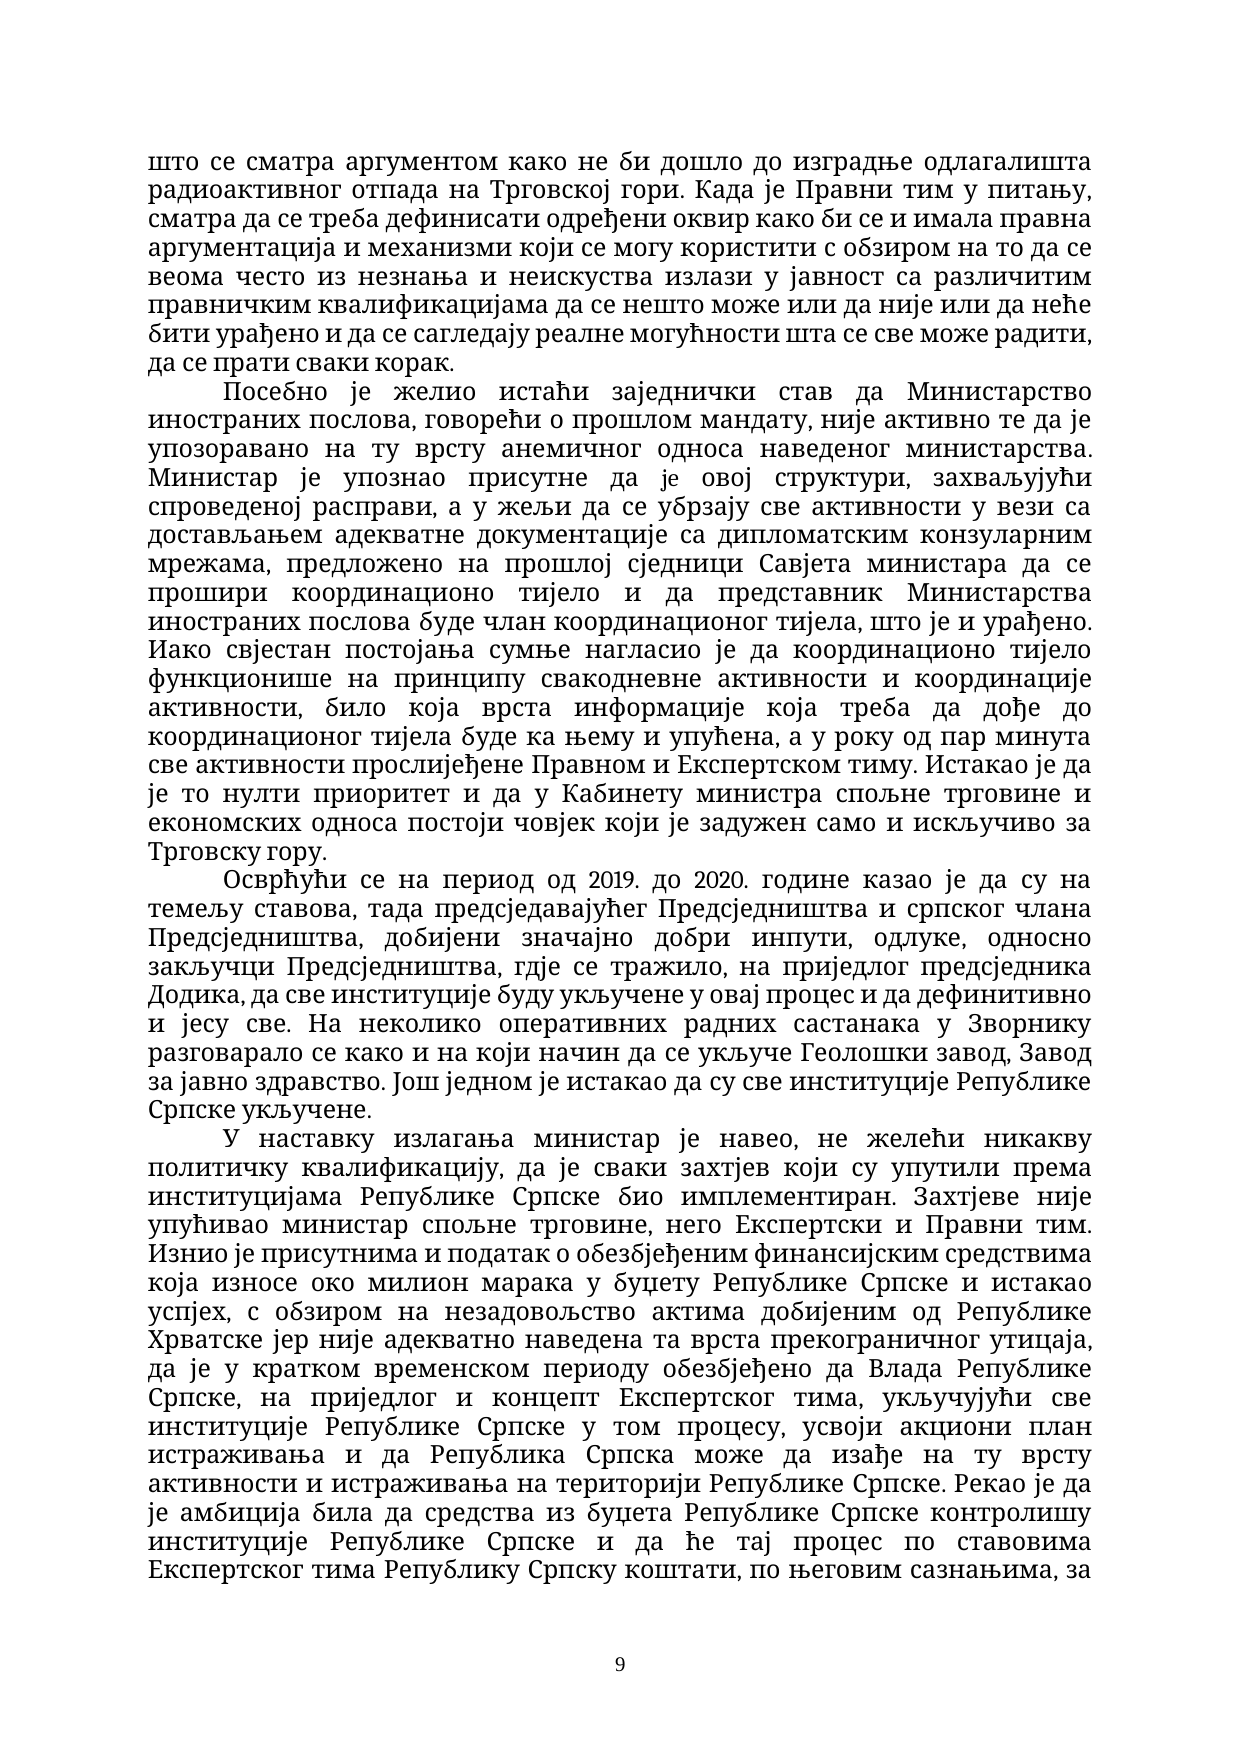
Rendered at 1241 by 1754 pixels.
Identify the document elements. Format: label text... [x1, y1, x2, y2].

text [148, 1125, 1093, 1585]
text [148, 148, 1093, 378]
text Осврћући се на период од 2019. до 2020. године казао је да су на темељу ставова, тада предсједавајућег Предсједништва и српског члана Предсједништва, добијени значајно добри инпути, одлуке, односно закључци Предсједништва, гдје се тражило, на приједлог предсједника Додика, да све институције буду укључене у овај процес и да дефинитивно и јесу све. На неколико оперативних радних састанака у Зворнику разговарало се како и на који начин да се укључе Геолошки завод, Завод за јавно здравство. Још једном је истакао да су све институције Републике Српске укључене. [148, 866, 1093, 1125]
text Посебно је желио истаћи заједнички став да Министарство иностраних послова, говорећи о прошлом мандату, није активно те да је упозоравано на ту врсту анемичног односа наведеног министарства. Министар је упознао присутне да je овој структури, захваљујући спроведеној расправи, а у жељи да се убрзају све активности у вези са достављањем адекватне документације са дипломатским конзуларним мрежама, предложено на прошлој сједници Савјета министара да се прошири координационо тијело и да представник Министарства иностраних послова буде члан координационог тијела, што је и урађено. Иако свјестан постојања сумње нагласио је да координационо тијело функционише на принципу свакодневне активности и координације активности, било која врста информације која треба да дође до координационог тијела буде ка њему и упућена, а у року од пар минута све активности прослијеђене Правном и Експертском тиму. Истакао је да је то нулти приоритет и да у Кабинету министра спољне трговине и економских односа постоји човјек који је задужен само и искључиво за Трговску гору. [148, 378, 1093, 866]
